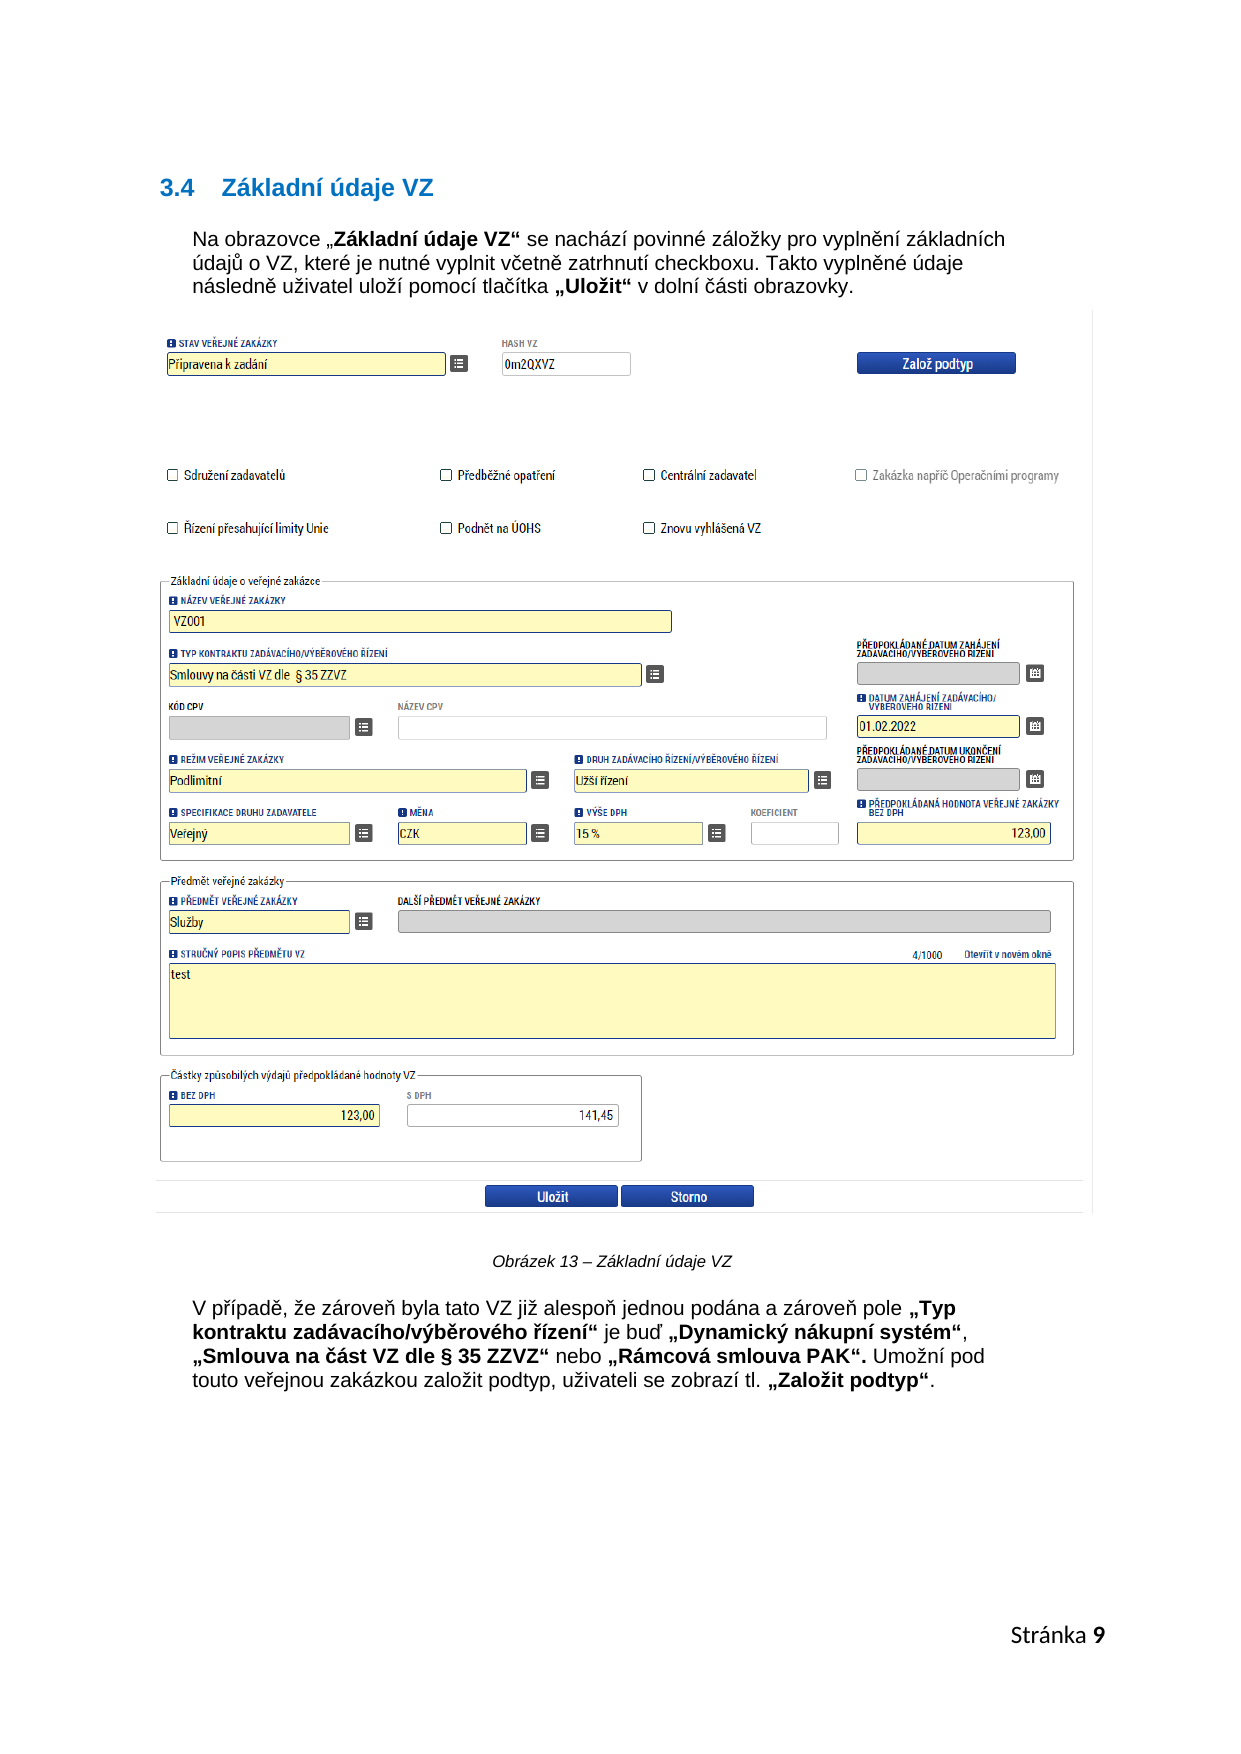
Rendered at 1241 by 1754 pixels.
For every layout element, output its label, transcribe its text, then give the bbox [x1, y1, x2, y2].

text V případě, že zároveň byla tato VZ již alespoň jednou podána a zároveň pole „Typ kontraktu zadávacího/výběrového řízení“ je buď „Dynamický nákupní systém“, „Smlouva na část VZ dle § 35 ZZVZ“ nebo „Rámcová smlouva PAK“. Umožní pod touto veřejnou zakázkou založit podtyp, uživateli se zobrazí tl. „Založit podtyp“. [192, 1296, 1033, 1392]
text Obrázek 13 – Základní údaje VZ [192, 1252, 1033, 1271]
text Základní údaje VZ [159, 173, 1093, 201]
picture [147, 310, 1093, 1214]
text Na obrazovce „Základní údaje VZ“ se nachází povinné záložky pro vyplnění základních údajů o VZ, které je nutné vyplnit včetně zatrhnutí checkboxu. Takto vyplněné údaje následně uživatel uloží pomocí tlačítka „Uložit“ v dolní části obrazovky. [192, 226, 1033, 298]
